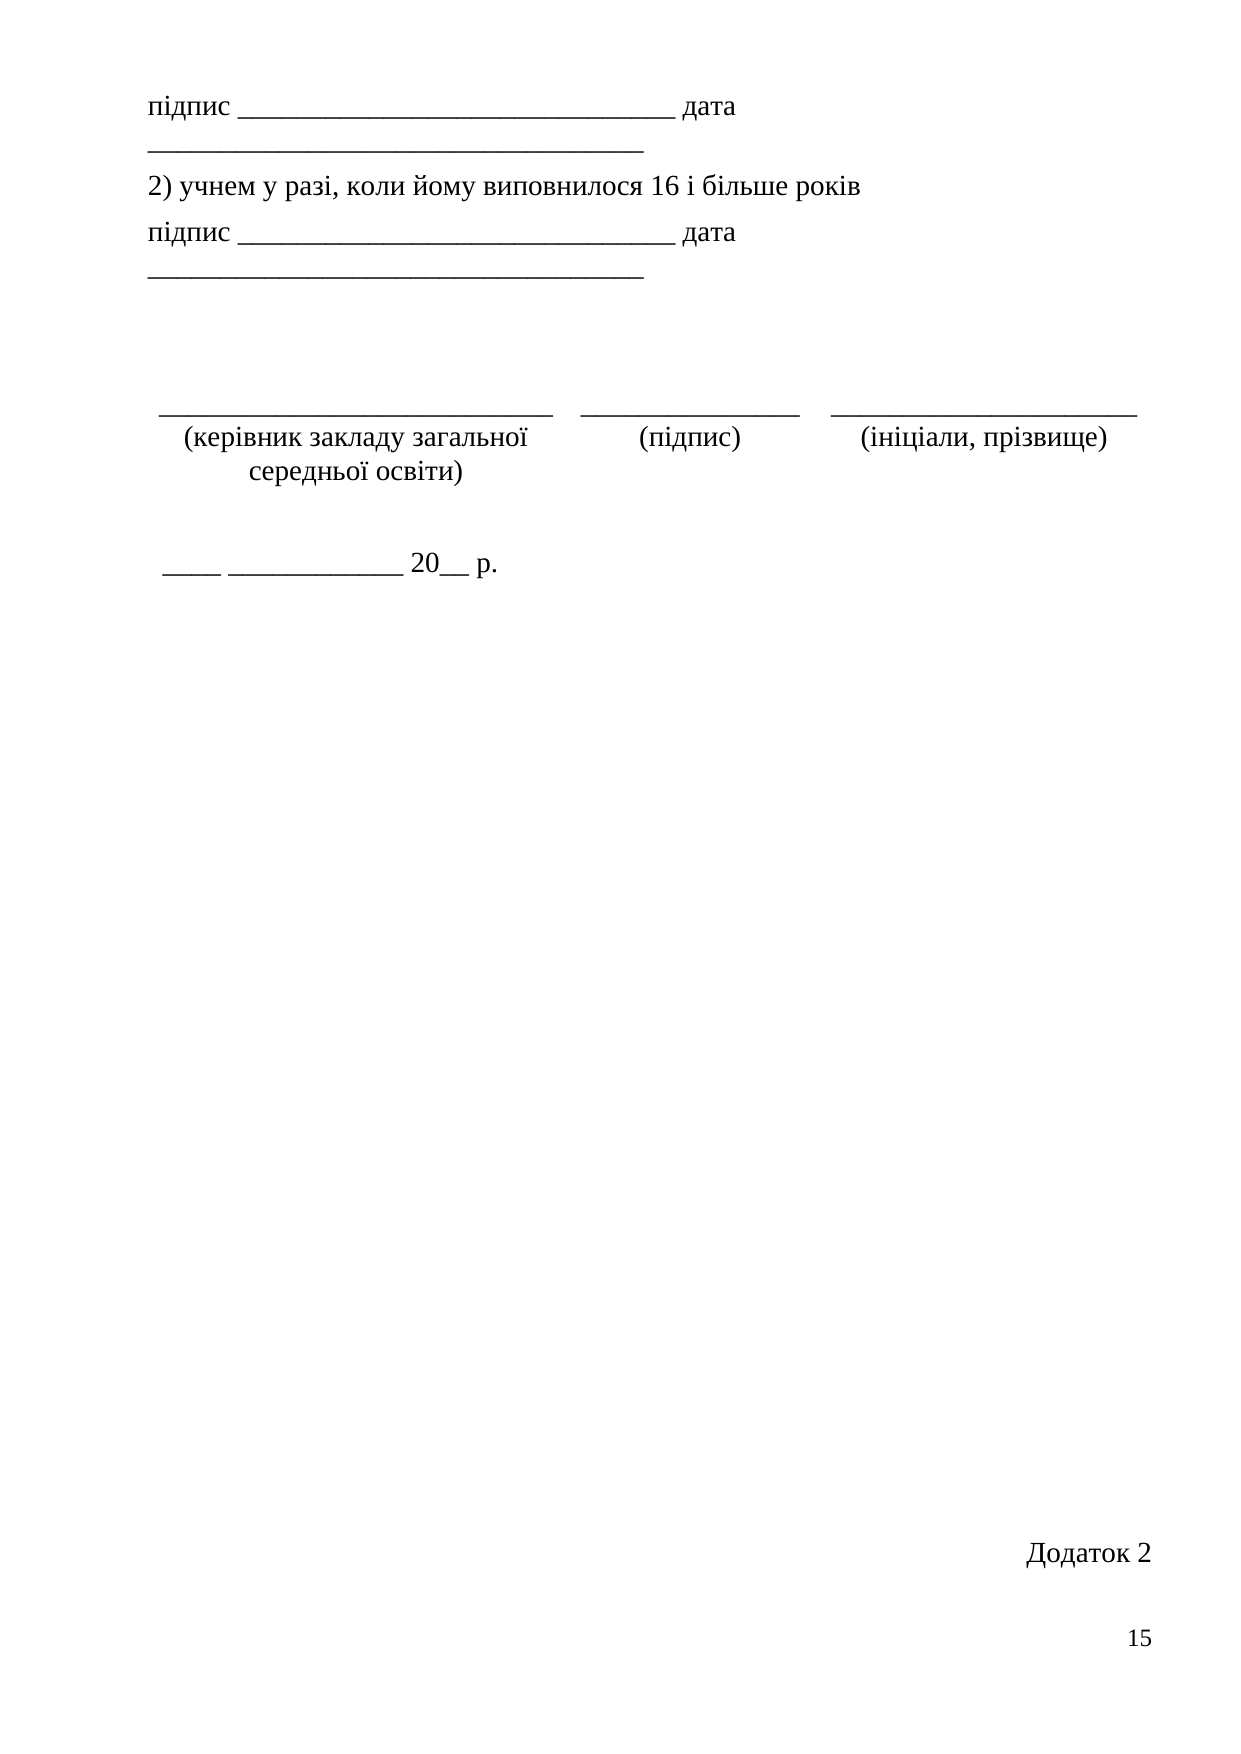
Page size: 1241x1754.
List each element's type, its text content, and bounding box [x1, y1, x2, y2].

text підпис ______________________________ дата __________________________________ [148, 88, 1152, 156]
table_header _____________________ (ініціали, прізвище) [816, 373, 1152, 486]
text ____ ____________ 20__ р. [148, 545, 1152, 578]
text Додаток 2 [148, 1535, 1152, 1568]
text 2) учнем у разі, коли йому виповнилося 16 і більше років [148, 168, 1152, 202]
table_header _______________ (підпис) [564, 373, 816, 486]
text підпис ______________________________ дата __________________________________ [148, 214, 1152, 281]
table_header ___________________________ (керівник закладу загальної середньої освіти) [148, 373, 564, 486]
